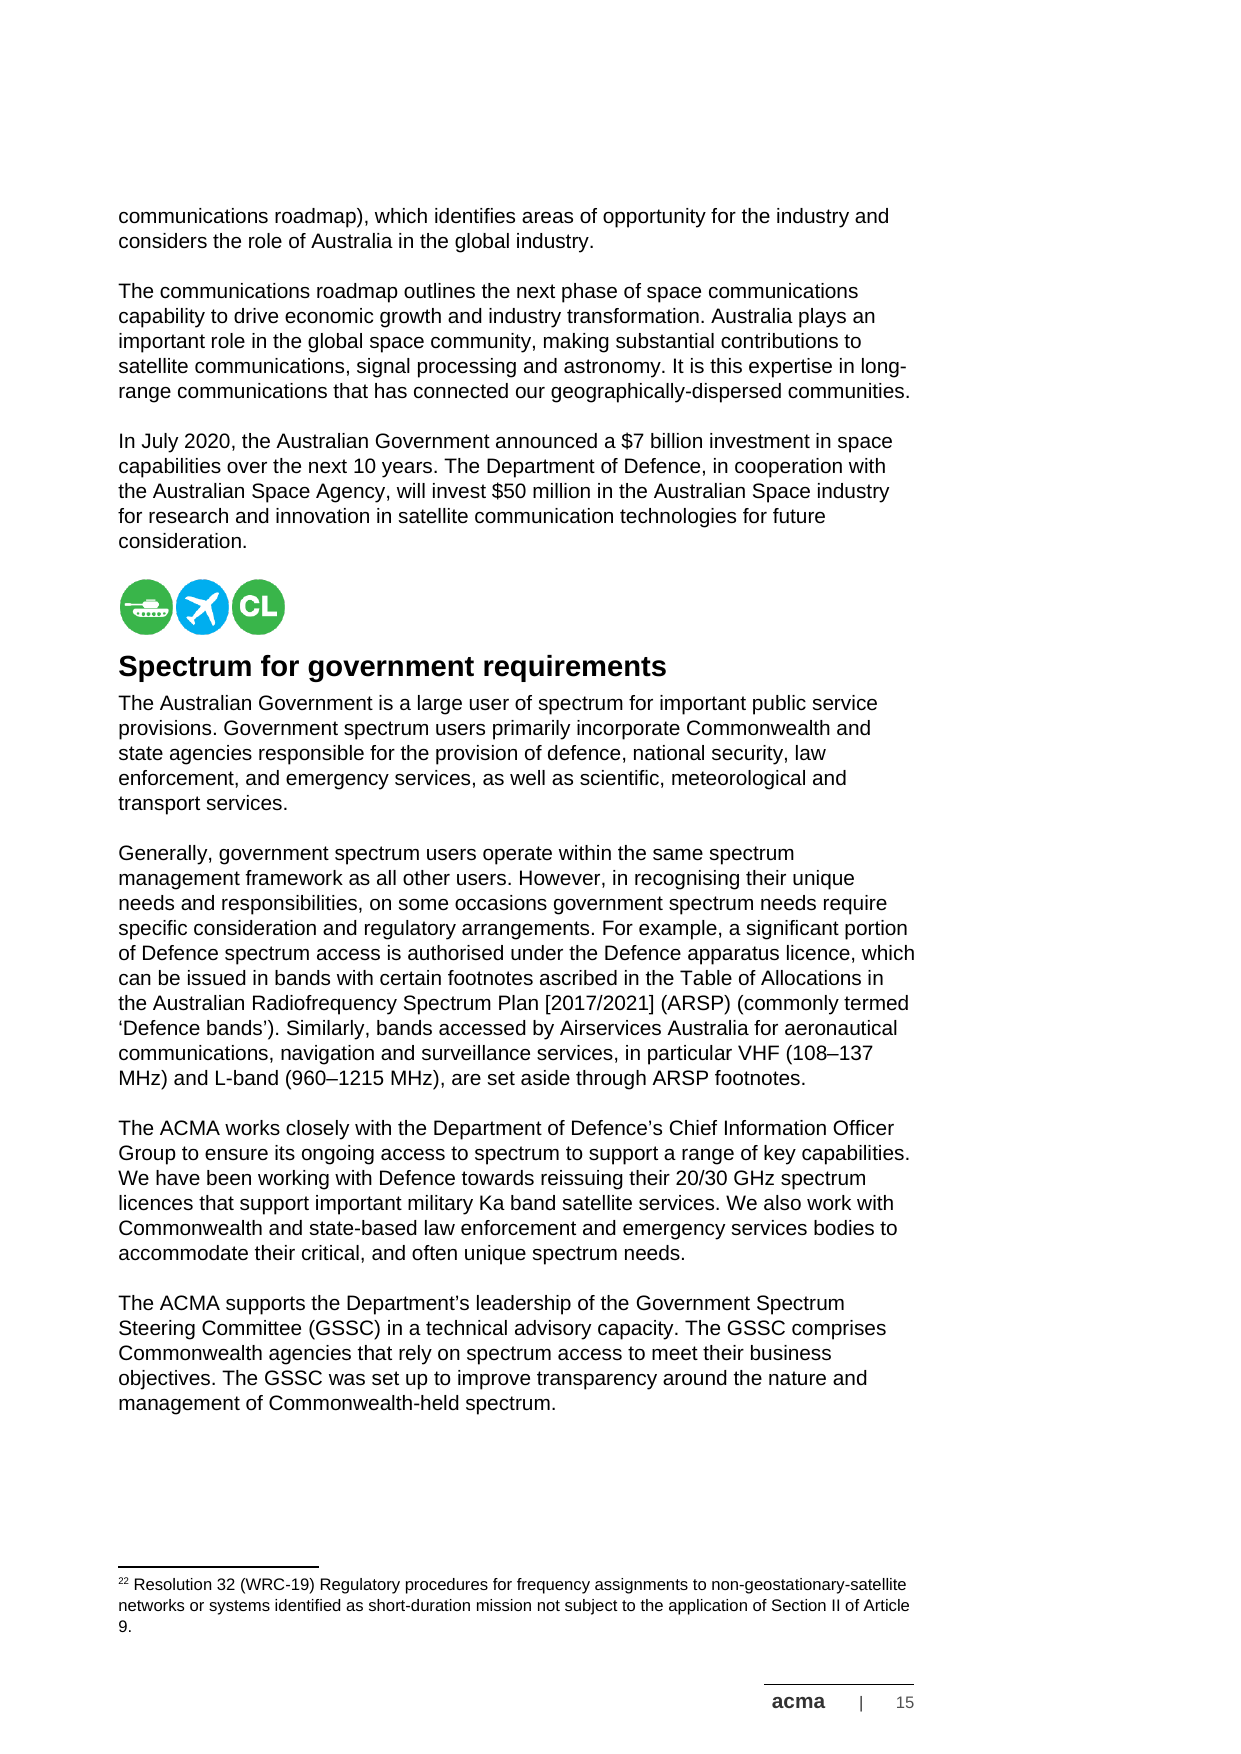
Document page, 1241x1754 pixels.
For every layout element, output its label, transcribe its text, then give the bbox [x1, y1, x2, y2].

text Generally, government spectrum users operate within the same spectrum management framework as all other users. However, in recognising their unique needs and responsibilities, on some occasions government spectrum needs require specific consideration and regulatory arrangements. For example, a significant portion of Defence spectrum access is authorised under the Defence apparatus licence, which can be issued in bands with certain footnotes ascribed in the Table of Allocations in the Australian Radiofrequency Spectrum Plan [2017/2021] (ARSP) (commonly termed ‘Defence bands’). Similarly, bands accessed by Airservices Australia for aeronautical communications, navigation and surveillance services, in particular VHF (108–137 MHz) and L-band (960–1215 MHz), are set aside through ARSP footnotes. [118, 839, 917, 1089]
text The ACMA supports the Department’s leadership of the Government Spectrum Steering Committee (GSSC) in a technical advisory capacity. The GSSC comprises Commonwealth agencies that rely on spectrum access to meet their business objectives. The GSSC was set up to improve transparency around the nature and management of Commonwealth-held spectrum. [118, 1289, 917, 1414]
text The communications roadmap outlines the next phase of space communications capability to drive economic growth and industry transformation. Australia plays an important role in the global space community, making substantial contributions to satellite communications, signal processing and astronomy. It is this expertise in long-range communications that has connected our geographically-dispersed communities. [118, 278, 917, 403]
subtitle Spectrum for government requirements [118, 649, 917, 683]
picture [118, 577, 287, 637]
text The Australian Government is a large user of spectrum for important public service provisions. Government spectrum users primarily incorporate Commonwealth and state agencies responsible for the provision of defence, national security, law enforcement, and emergency services, as well as scientific, meteorological and transport services. [118, 689, 917, 814]
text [118, 203, 917, 253]
text In July 2020, the Australian Government announced a $7 billion investment in space capabilities over the next 10 years. The Department of Defence, in cooperation with the Australian Space Agency, will invest $50 million in the Australian Space industry for research and innovation in satellite communication technologies for future consideration. [118, 428, 917, 553]
text The ACMA works closely with the Department of Defence’s Chief Information Officer Group to ensure its ongoing access to spectrum to support a range of key capabilities. We have been working with Defence towards reissuing their 20/30 GHz spectrum licences that support important military Ka band satellite services. We also work with Commonwealth and state-based law enforcement and emergency services bodies to accommodate their critical, and often unique spectrum needs. [118, 1114, 917, 1264]
